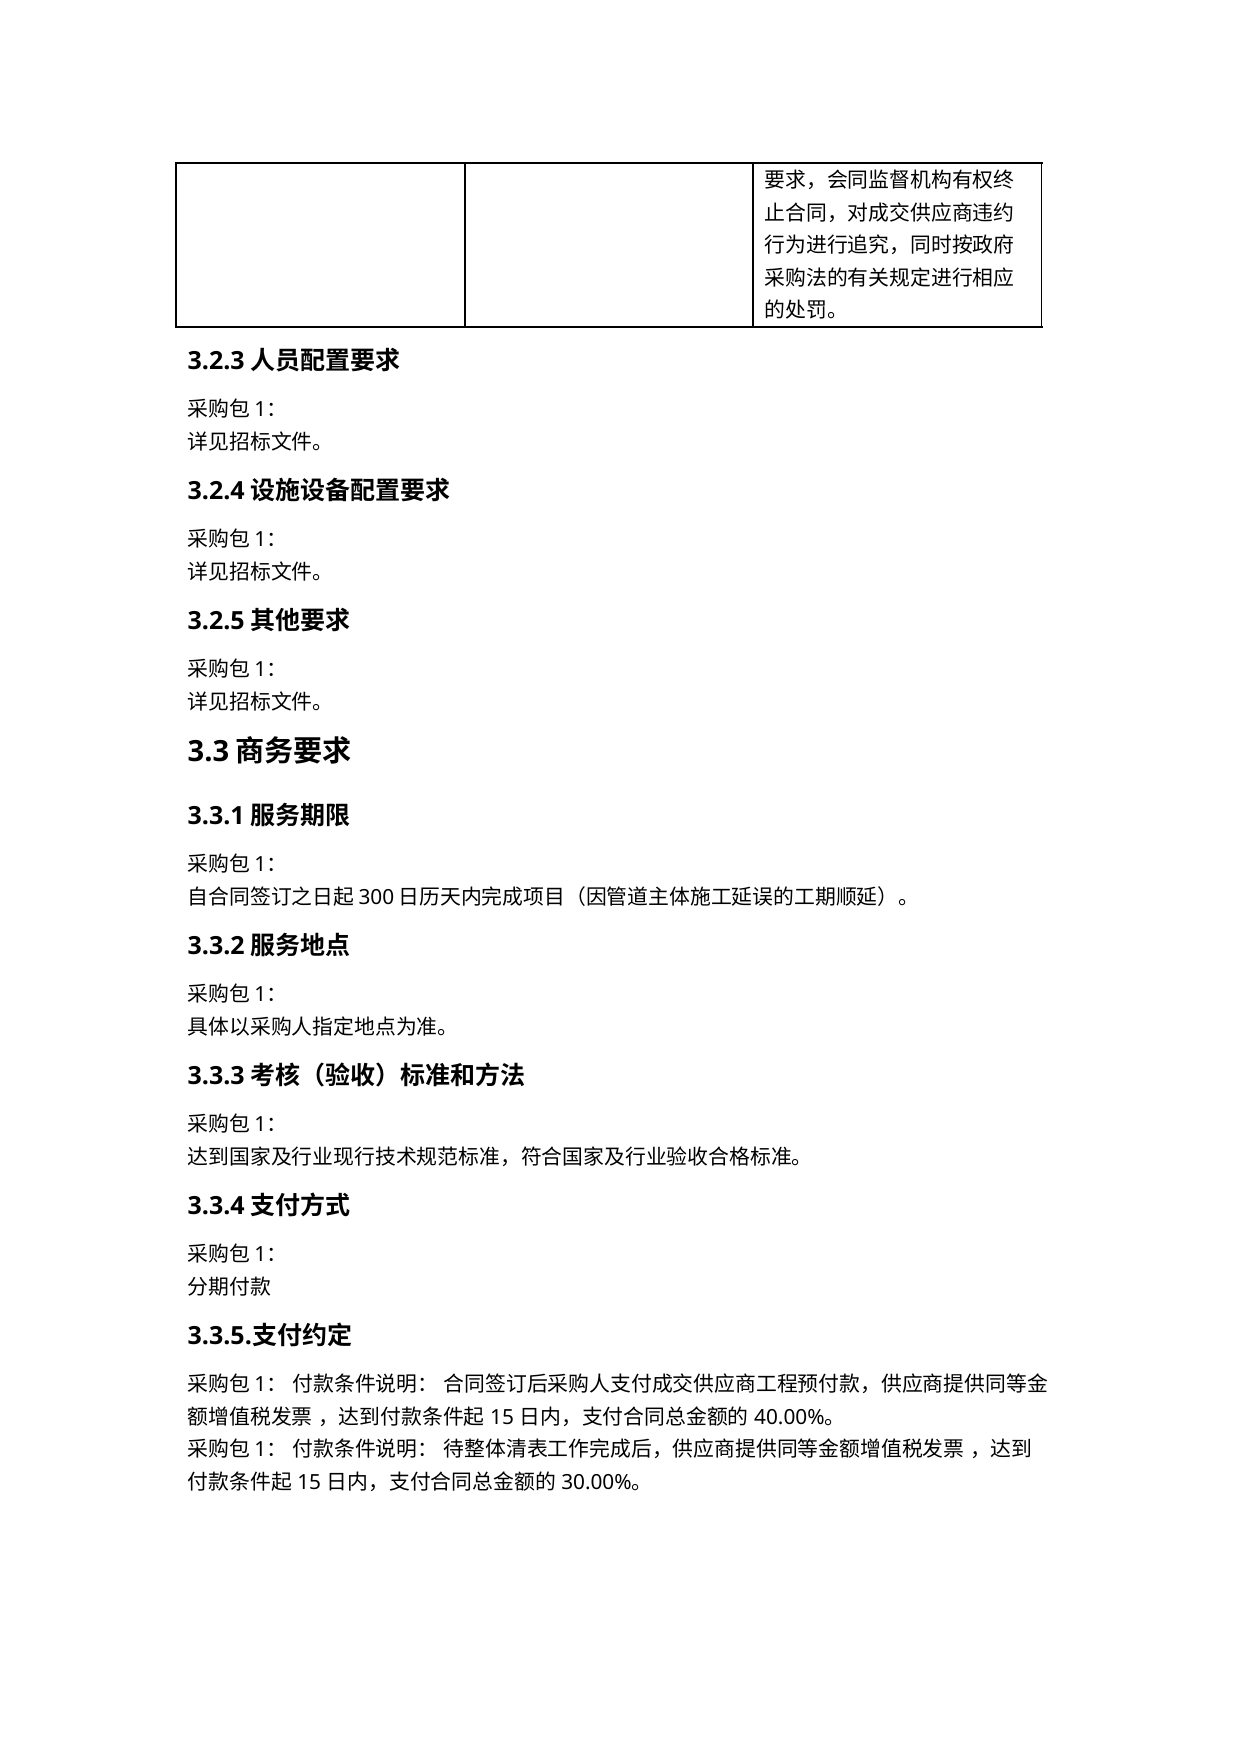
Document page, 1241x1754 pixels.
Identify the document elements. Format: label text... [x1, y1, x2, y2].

text 3.3.1服务期限 [187, 783, 1053, 848]
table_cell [754, 164, 1041, 326]
text 采购包1： [187, 393, 1053, 425]
text 3.3.2服务地点 [187, 913, 1053, 978]
text 详见招标文件。 [187, 425, 1053, 458]
text 3.3商务要求 [187, 718, 1053, 783]
text 详见招标文件。 [187, 555, 1053, 588]
text 3.2.5其他要求 [187, 588, 1053, 653]
text 采购包1： [187, 653, 1053, 685]
text 采购包1： [187, 1238, 1053, 1270]
text 采购包1： [187, 848, 1053, 880]
text 3.2.3人员配置要求 [187, 328, 1053, 393]
text 具体以采购人指定地点为准。 [187, 1010, 1053, 1043]
text 达到国家及行业现行技术规范标准，符合国家及行业验收合格标准。 [187, 1140, 1053, 1173]
text 自合同签订之日起300日历天内完成项目（因管道主体施工延误的工期顺延）。 [187, 880, 1053, 913]
text 采购包1： 付款条件说明： 合同签订后采购人支付成交供应商工程预付款，供应商提供同等金额增值税发票 ，达到付款条件起 15 日内，支付合同总金额的 40.00%。 [187, 1368, 1053, 1433]
text 分期付款 [187, 1270, 1053, 1303]
text 详见招标文件。 [187, 685, 1053, 718]
table_cell 1 [177, 164, 464, 326]
text 采购包1： [187, 523, 1053, 555]
table_cell [466, 164, 752, 326]
text 采购包1： 付款条件说明： 待整体清表工作完成后，供应商提供同等金额增值税发票 ，达到付款条件起 15 日内，支付合同总金额的 30.00%。 [187, 1433, 1053, 1498]
text 3.3.5.支付约定 [187, 1303, 1053, 1368]
text 采购包1： [187, 978, 1053, 1010]
text 3.3.4支付方式 [187, 1173, 1053, 1238]
text 采购包1： [187, 1108, 1053, 1140]
text 3.3.3考核（验收）标准和方法 [187, 1043, 1053, 1108]
text 3.2.4设施设备配置要求 [187, 458, 1053, 523]
